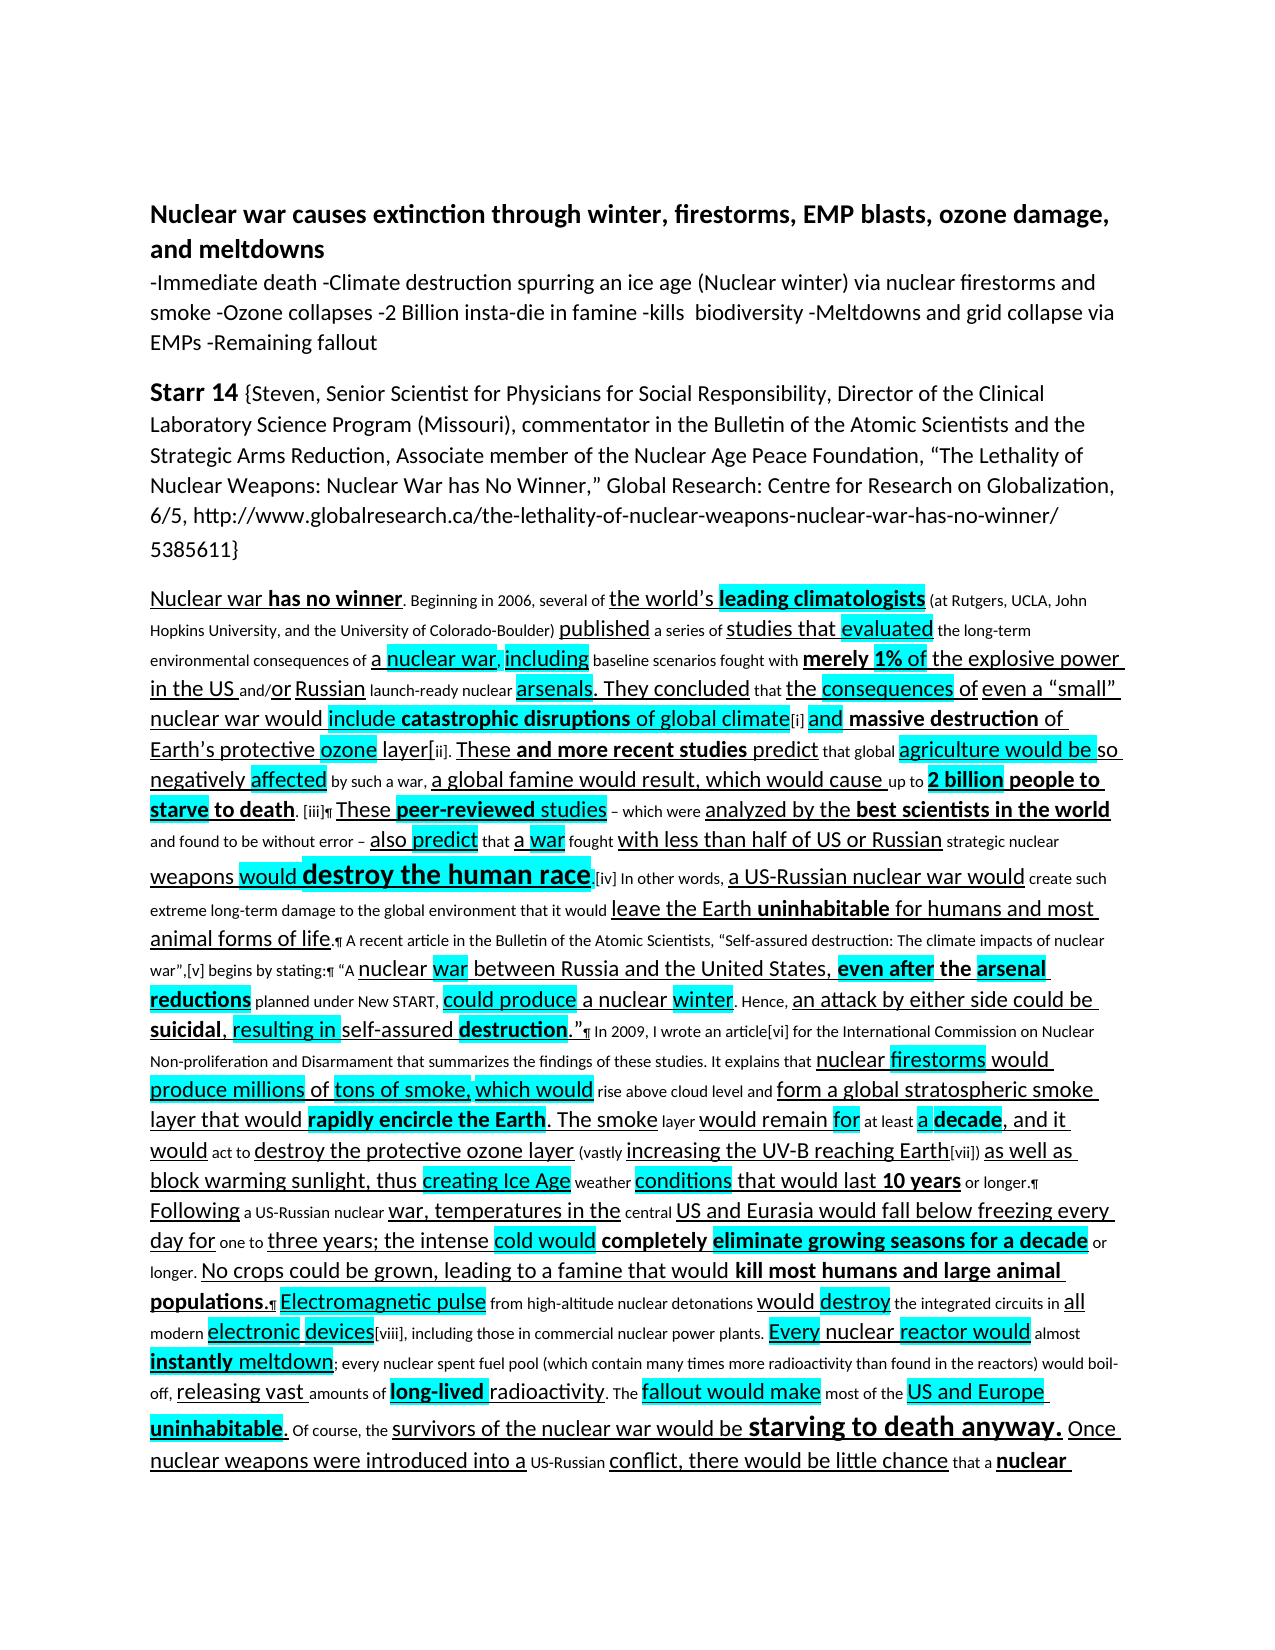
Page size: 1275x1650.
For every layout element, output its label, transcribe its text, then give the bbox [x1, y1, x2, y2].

text Nuclear war causes extinction through winter, firestorms, EMP blasts, ozone damage, and meltdowns [150, 197, 1125, 266]
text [150, 584, 1125, 1474]
text Starr 14 {Steven, Senior Scientist for Physicians for Social Responsibility, Director of the Clinical Laboratory Science Program (Missouri), commentator in the Bulletin of the Atomic Scientists and the Strategic Arms Reduction, Associate member of the Nuclear Age Peace Foundation, “The Lethality of Nuclear Weapons: Nuclear War has No Winner,” Global Research: Centre for Research on Globalization, 6/5, http://www.globalresearch.ca/the-lethality-of-nuclear-weapons-nuclear-war-has-no-winner/5385611} [150, 375, 1125, 564]
text -Immediate death -Climate destruction spurring an ice age (Nuclear winter) via nuclear firestorms and smoke -Ozone collapses -2 Billion insta-die in famine -kills biodiversity -Meltdowns and grid collapse via EMPs -Remaining fallout [150, 268, 1125, 357]
